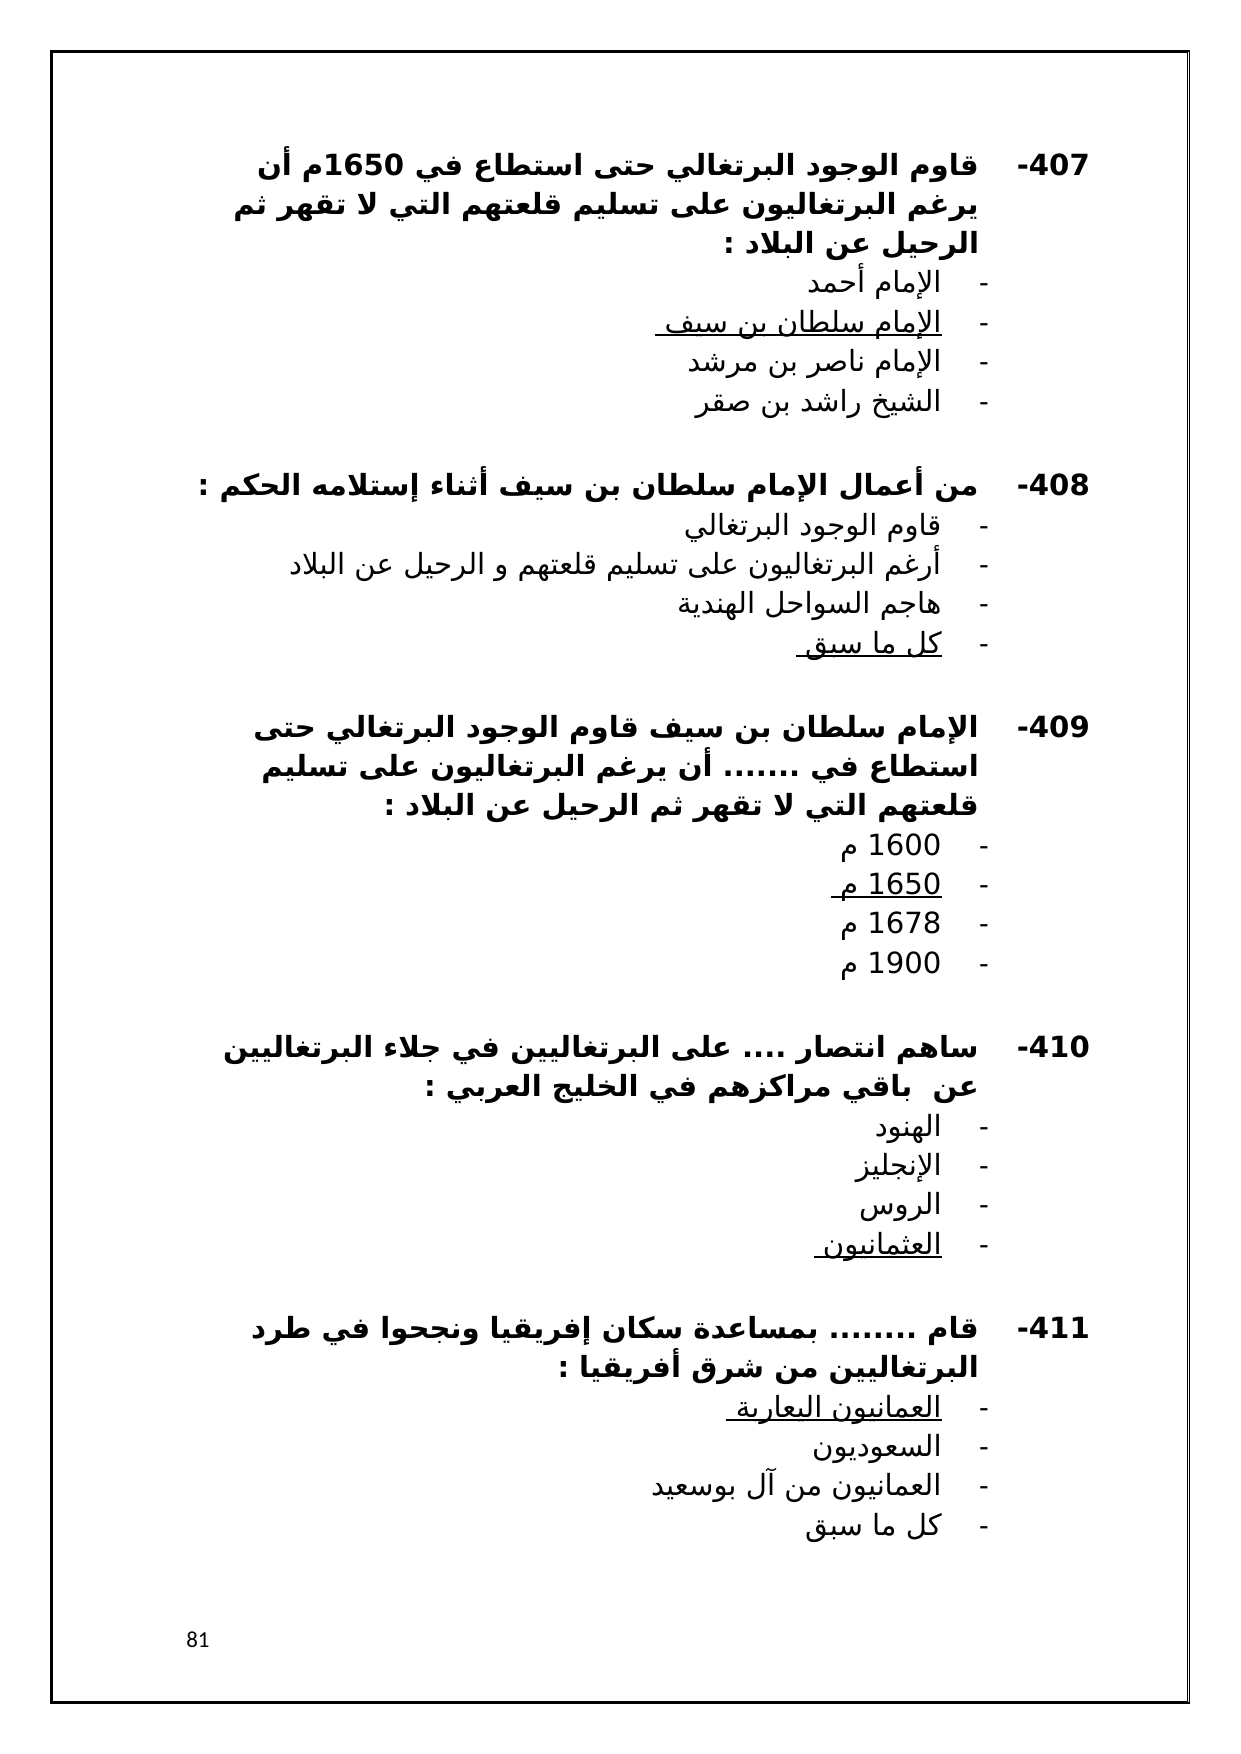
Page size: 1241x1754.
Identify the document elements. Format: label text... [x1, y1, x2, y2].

list السعوديون [186, 1429, 979, 1463]
list الإمام سلطان بن سيف قاوم الوجود البرتغالي حتى استطاع في ....... أن يرغم البرتغاليون على تسليم قلعتهم التي لا تقهر ثم الرحيل عن البلاد : [186, 711, 1017, 822]
list ساهم انتصار .... على البرتغاليين في جلاء البرتغاليين عن باقي مراكزهم في الخليج العربي : [186, 1031, 1017, 1103]
list الشيخ راشد بن صقر [186, 383, 979, 418]
list 1650 م [186, 867, 979, 901]
list 1600 م [186, 827, 979, 862]
list قام ........ بمساعدة سكان إفريقيا ونجحوا في طرد البرتغاليين من شرق أفريقيا : [186, 1312, 1017, 1384]
list العمانيون من آل بوسعيد [186, 1468, 979, 1503]
list قاوم الوجود البرتغالي حتى استطاع في 1650م أن يرغم البرتغاليون على تسليم قلعتهم التي لا تقهر ثم الرحيل عن البلاد : [186, 148, 1017, 260]
list الإمام ناصر بن مرشد [186, 344, 979, 378]
list كل ما سبق [186, 1508, 979, 1542]
list العثمانيون [186, 1227, 979, 1261]
list 1678 م [186, 906, 979, 941]
list الروس [186, 1187, 979, 1222]
list أرغم البرتغاليون على تسليم قلعتهم و الرحيل عن البلاد [186, 547, 979, 581]
list قاوم الوجود البرتغالي [186, 507, 979, 542]
list كل ما سبق [186, 626, 979, 660]
list 1900 م [186, 946, 979, 980]
list من أعمال الإمام سلطان بن سيف أثناء إستلامه الحكم : [186, 468, 1017, 502]
list الإمام أحمد [186, 265, 979, 300]
list الإنجليز [186, 1148, 979, 1182]
list العمانيون اليعاربة [186, 1389, 979, 1424]
list الهنود [186, 1108, 979, 1143]
list هاجم السواحل الهندية [186, 586, 979, 621]
list الإمام سلطان بن سيف [186, 305, 979, 339]
